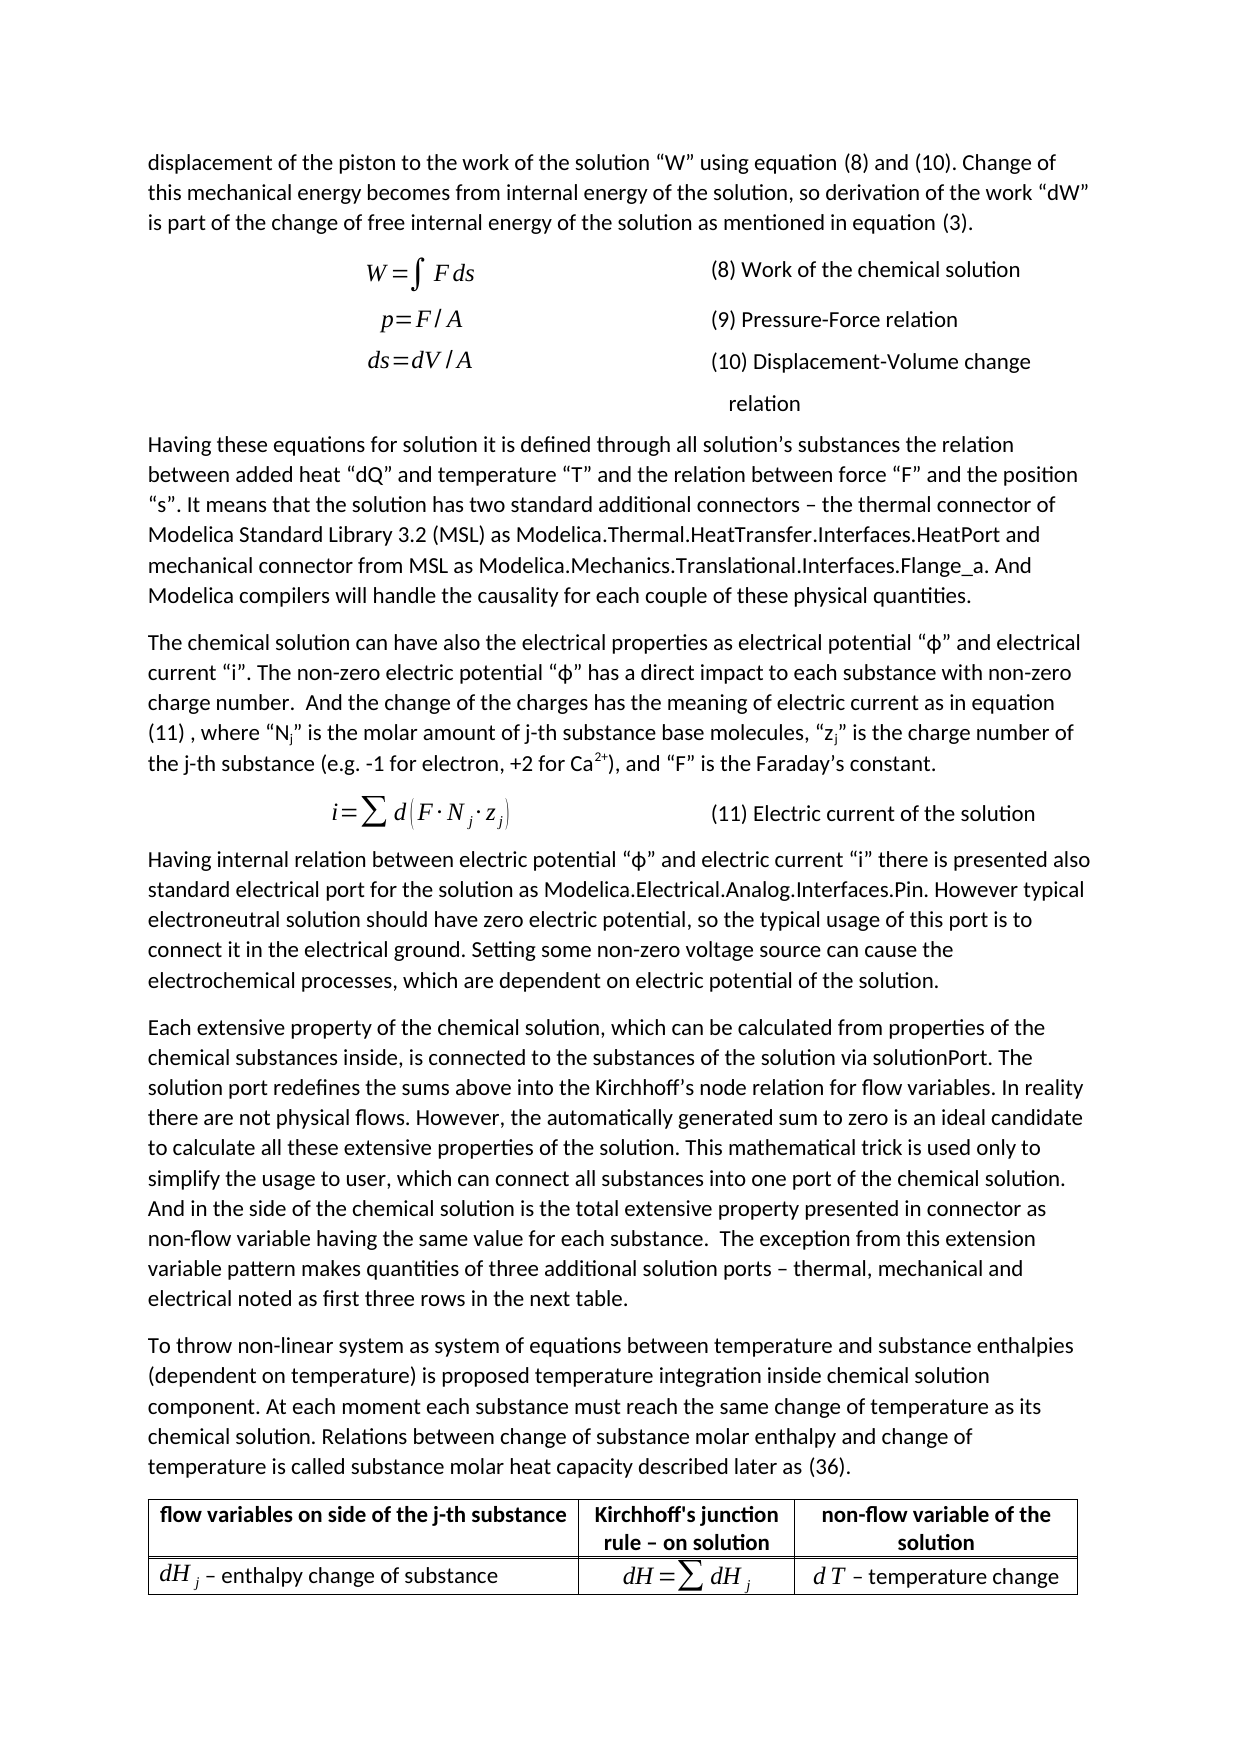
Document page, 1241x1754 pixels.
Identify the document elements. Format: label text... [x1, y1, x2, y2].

table_cell [579, 1559, 794, 1594]
text To throw non-linear system as system of equations between temperature and substance enthalpies (dependent on temperature) is proposed temperature integration inside chemical solution component. At each moment each substance must reach the same change of temperature as its chemical solution. Relations between change of substance molar enthalpy and change of temperature is called substance molar heat capacity described later as (36). [148, 1331, 1093, 1480]
table_header Work of the chemical solution [693, 255, 1092, 306]
table_header Kirchhoff's junction rule – on solution [579, 1500, 794, 1556]
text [148, 148, 1093, 236]
table_cell [148, 306, 693, 347]
text Each extensive property of the chemical solution, which can be calculated from properties of the chemical substances inside, is connected to the substances of the solution via solutionPort. The solution port redefines the sums above into the Kirchhoff’s node relation for flow variables. In reality there are not physical flows. However, the automatically generated sum to zero is an ideal candidate to calculate all these extensive properties of the solution. This mathematical trick is used only to simplify the usage to user, which can connect all substances into one port of the chemical solution. And in the side of the chemical solution is the total extensive property presented in connector as non-flow variable having the same value for each substance. The exception from this extension variable pattern makes quantities of three additional solution ports – thermal, mechanical and electrical noted as first three rows in the next table. [148, 1013, 1093, 1312]
text Having these equations for solution it is defined through all solution’s substances the relation between added heat “dQ” and temperature “T” and the relation between force “F” and the position “s”. It means that the solution has two standard additional connectors – the thermal connector of Modelica Standard Library 3.2 (MSL) as Modelica.Thermal.HeatTransfer.Interfaces.HeatPort and mechanical connector from MSL as Modelica.Mechanics.Translational.Interfaces.Flange_a. And Modelica compilers will handle the causality for each couple of these physical quantities. [148, 430, 1093, 609]
text Having internal relation between electric potential “ϕ” and electric current “i” there is presented also standard electrical port for the solution as Modelica.Electrical.Analog.Interfaces.Pin. However typical electroneutral solution should have zero electric potential, so the typical usage of this port is to connect it in the electrical ground. Setting some non-zero voltage source can cause the electrochemical processes, which are dependent on electric potential of the solution. [148, 845, 1093, 994]
table_header [148, 255, 693, 306]
table_header non-flow variable of the solution [795, 1500, 1077, 1556]
table_cell – temperature change [795, 1559, 1077, 1594]
table_header Electric current of the solution [693, 796, 1092, 845]
table_cell Pressure-Force relation [693, 306, 1092, 347]
table_header flow variables on side of the j-th substance [149, 1500, 578, 1556]
text The chemical solution can have also the electrical properties as electrical potential “ϕ” and electrical current “i”. The non-zero electric potential “ϕ” has a direct impact to each substance with non-zero charge number. And the change of the charges has the meaning of electric current as in equation (11) , where “Nj” is the molar amount of j-th substance base molecules, “zj” is the charge number of the j-th substance (e.g. -1 for electron, +2 for Ca2+), and “F” is the Faraday’s constant. [148, 628, 1093, 777]
table_cell Displacement-Volume change relation [693, 347, 1092, 430]
table_header [148, 796, 693, 845]
table_cell [148, 347, 693, 430]
table_cell – enthalpy change of substance [149, 1559, 578, 1594]
